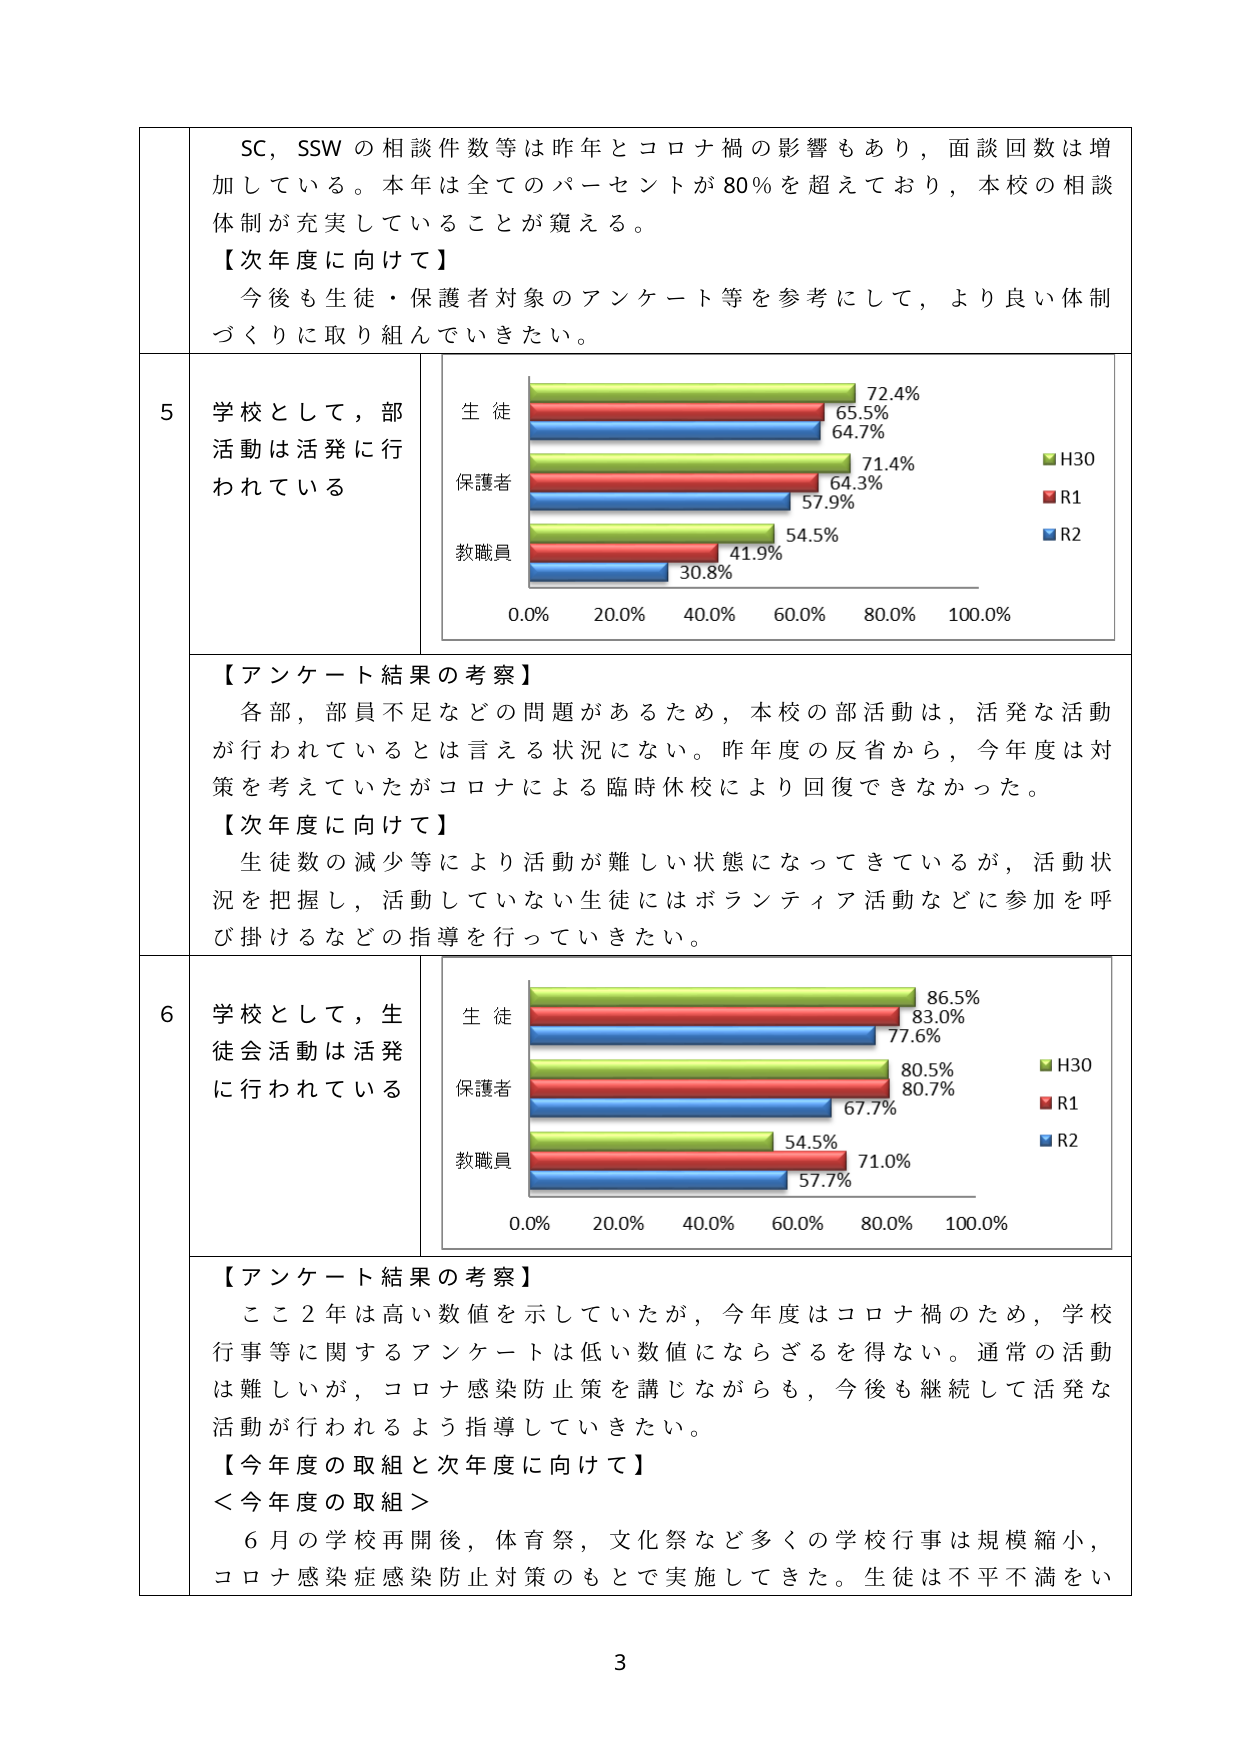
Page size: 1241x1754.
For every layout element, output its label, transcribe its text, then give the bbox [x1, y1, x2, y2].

table_cell [421, 956, 1131, 1256]
table_cell 学校として，生徒会活動は活発に行われている [190, 956, 420, 1256]
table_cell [190, 128, 1131, 353]
table_cell 学校として，部活動は活発に行われている [190, 354, 420, 654]
table_cell [421, 354, 1131, 654]
picture [441, 354, 1116, 641]
table_cell ６ [140, 956, 189, 1595]
table_cell ５ [140, 354, 189, 955]
picture [441, 956, 1113, 1250]
table_cell 【アンケート結果の考察】 各部，部員不足などの問題があるため，本校の部活動は，活発な活動が行われているとは言える状況にない。昨年度の反省から，今年度は対策を考えていたがコロナによる臨時休校により回復できなかった。 【次年度に向けて】 生徒数の減少等により活動が難しい状態になってきているが，活動状況を把握し，活動していない生徒にはボランティア活動などに参加を呼び掛けるなどの指導を行っていきたい。 [190, 655, 1131, 955]
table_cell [190, 1257, 1131, 1595]
